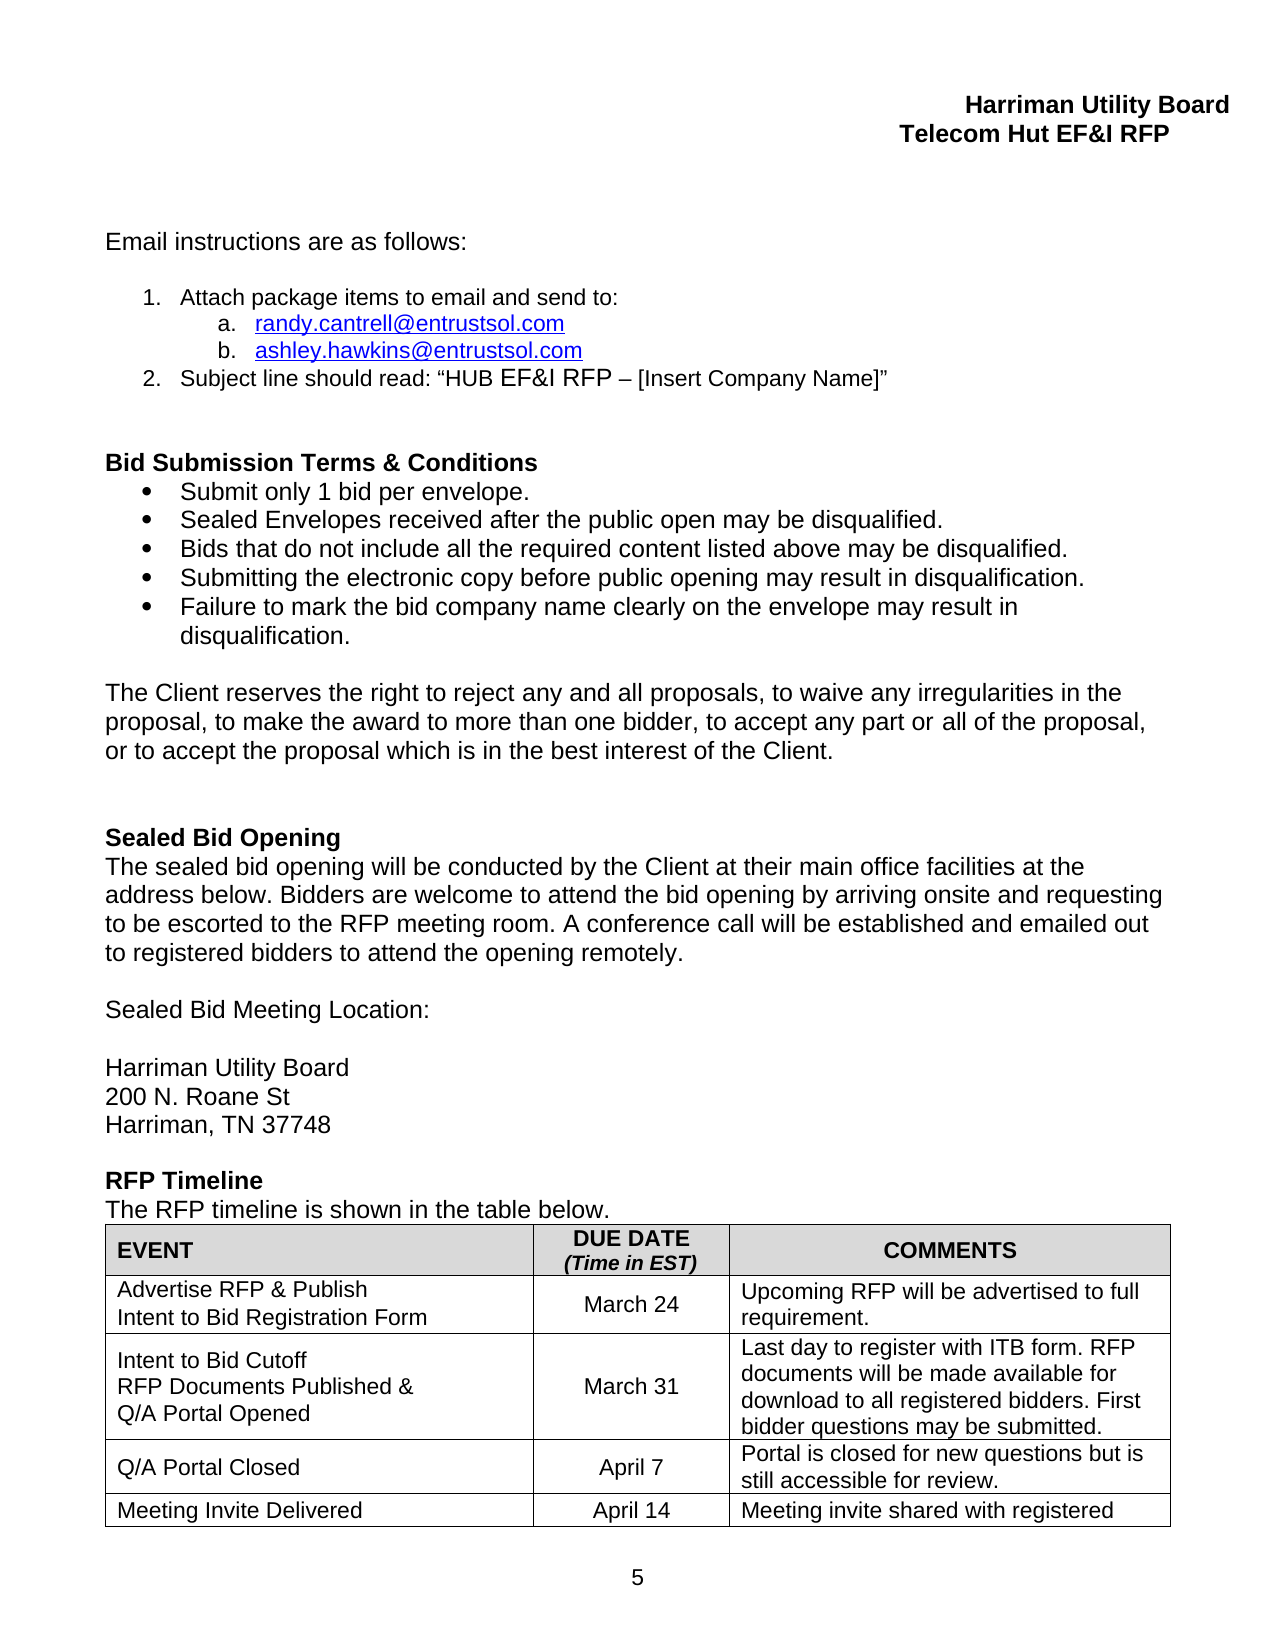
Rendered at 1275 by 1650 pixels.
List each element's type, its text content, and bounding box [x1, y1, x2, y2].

table_cell Portal is closed for new questions but is still accessible for review. [730, 1440, 1170, 1493]
subtitle Sealed Bid Opening [105, 823, 1170, 851]
text Sealed Bid Meeting Location: [105, 995, 1170, 1024]
subtitle RFP Timeline [105, 1166, 1170, 1195]
list Sealed Envelopes received after the public open may be disqualified. [142, 505, 1170, 534]
list Submit only 1 bid per envelope. [142, 476, 1170, 505]
list Failure to mark the bid company name clearly on the envelope may result in disqualification. [142, 592, 1170, 649]
table_cell March 24 [534, 1276, 729, 1333]
text 200 N. Roane St [105, 1081, 1170, 1110]
table_header EVENT [106, 1225, 533, 1275]
list Submitting the electronic copy before public opening may result in disqualification. [142, 563, 1170, 592]
text The sealed bid opening will be conducted by the Client at their main office facilities at the address below. Bidders are welcome to attend the bid opening by arriving onsite and requesting to be escorted to the RFP meeting room. A conference call will be established and emailed out to registered bidders to attend the opening remotely. [105, 851, 1170, 966]
table_cell Advertise RFP & Publish Intent to Bid Registration Form [106, 1276, 533, 1333]
list Bids that do not include all the required content listed above may be disqualified. [142, 534, 1170, 563]
table_header DUE DATE (Time in EST) [534, 1225, 729, 1275]
table_cell April 7 [534, 1440, 729, 1493]
list Subject line should read: “HUB EF&I RFP – [Insert Company Name]” [142, 363, 1170, 392]
table_cell Intent to Bid Cutoff RFP Documents Published & Q/A Portal Opened [106, 1334, 533, 1439]
list ashley.hawkins@entrustsol.com [217, 337, 1170, 363]
table_cell April 14 [534, 1494, 729, 1526]
text Harriman Utility Board [105, 1053, 1170, 1081]
table_cell Q/A Portal Closed [106, 1440, 533, 1493]
text The Client reserves the right to reject any and all proposals, to waive any irregularities in the proposal, to make the award to more than one bidder, to accept any part or all of the proposal, or to accept the proposal which is in the best interest of the Client. [105, 678, 1170, 764]
text Harriman, TN 37748 [105, 1110, 1170, 1139]
text Email instructions are as follows: [105, 227, 1170, 255]
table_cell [730, 1494, 1170, 1526]
table_cell March 31 [534, 1334, 729, 1439]
table_cell Last day to register with ITB form. RFP documents will be made available for download to all registered bidders. First bidder questions may be submitted. [730, 1334, 1170, 1439]
table_cell Upcoming RFP will be advertised to full requirement. [730, 1276, 1170, 1333]
list randy.cantrell@entrustsol.com [217, 310, 1170, 337]
table_header COMMENTS [730, 1225, 1170, 1275]
subtitle Bid Submission Terms & Conditions [105, 448, 1170, 476]
text The RFP timeline is shown in the table below. [105, 1195, 1170, 1223]
list Attach package items to email and send to: [142, 284, 1170, 310]
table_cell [106, 1494, 533, 1526]
